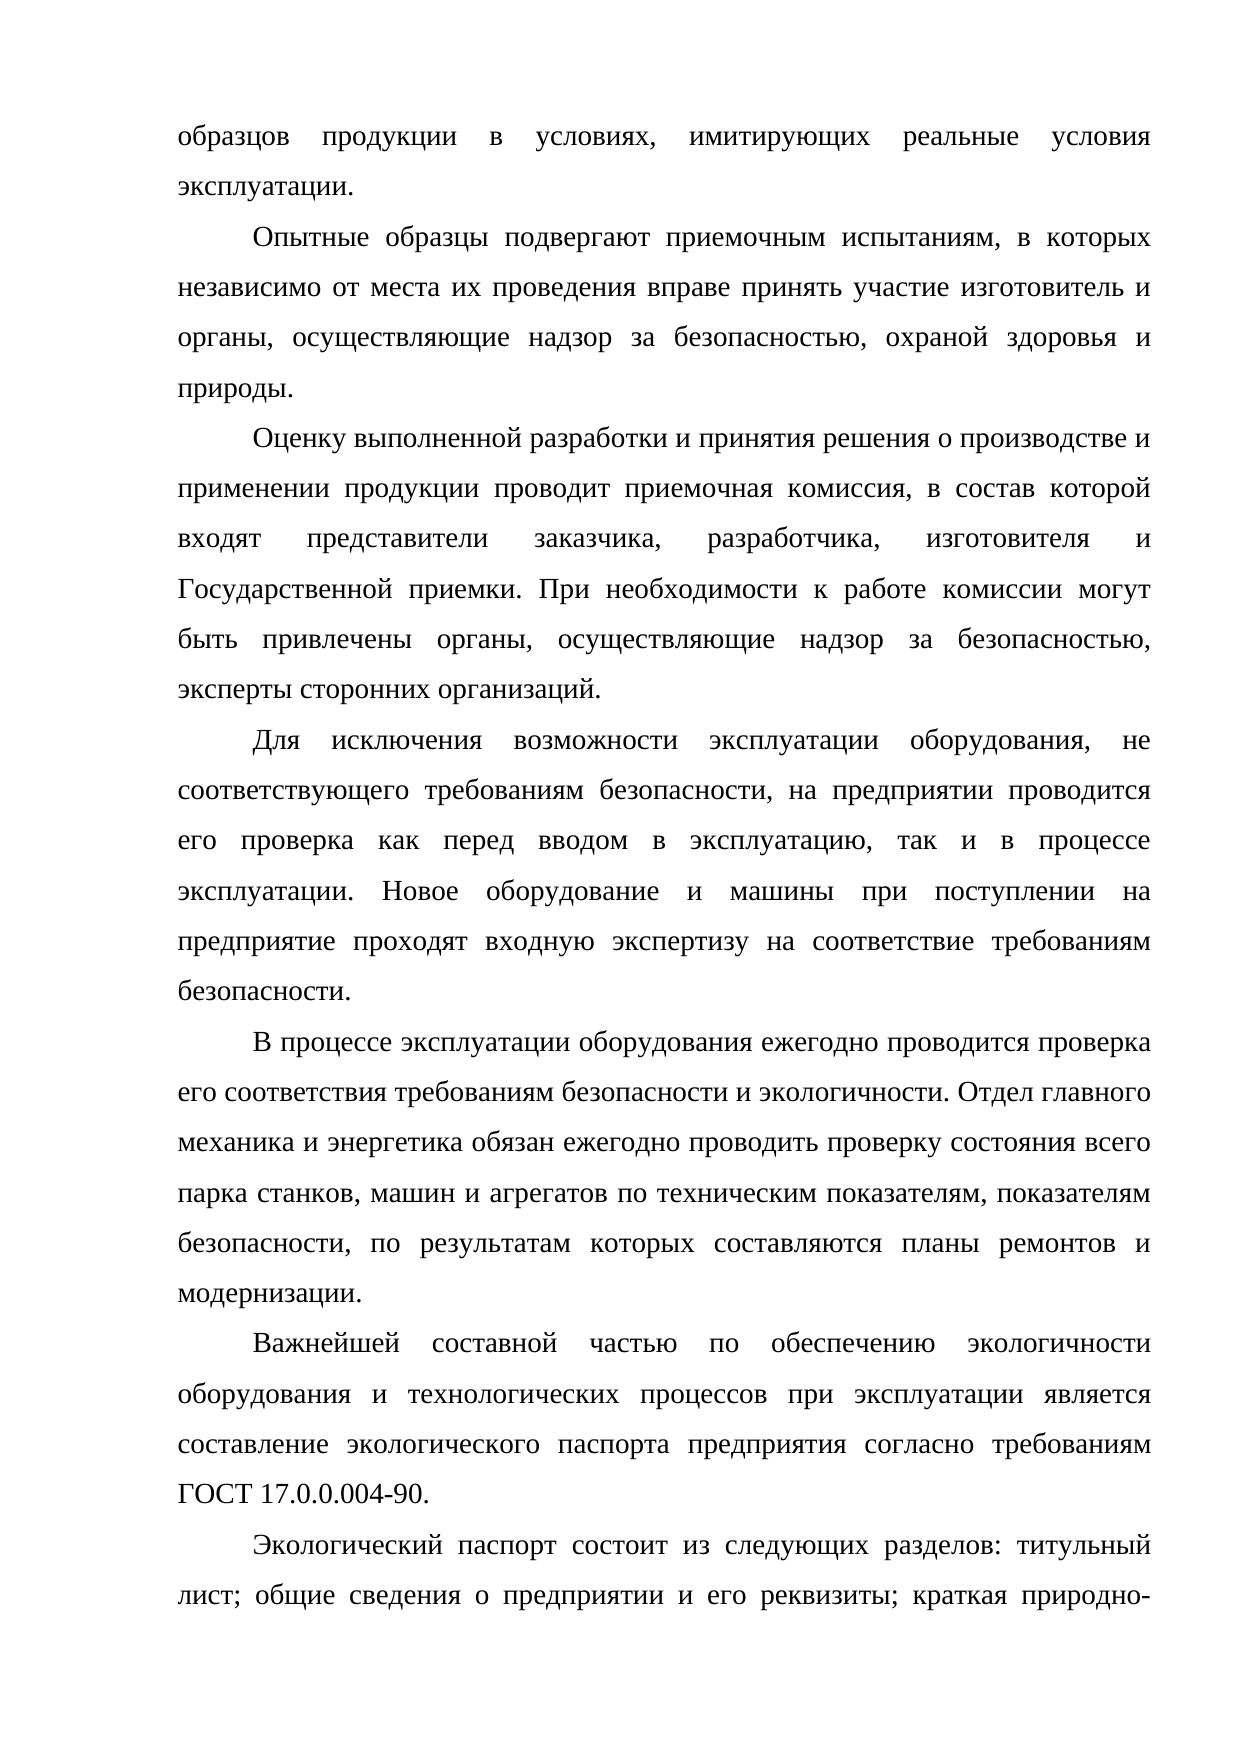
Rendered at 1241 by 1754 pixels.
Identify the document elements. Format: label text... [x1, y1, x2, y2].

text В процессе эксплуатации оборудования ежегодно проводится проверка его соответствия требованиям безопасности и экологичности. Отдел главного механика и энергетика обязан ежегодно проводить проверку состояния всего парка станков, машин и агрегатов по техническим показателям, показателям безопасности, по результатам которых составляются планы ремонтов и модернизации. [177, 1024, 1152, 1309]
text Для исключения возможности эксплуатации оборудования, не соответствующего требованиям безопасности, на предприятии проводится его проверка как перед вводом в эксплуатацию, так и в процессе эксплуатации. Новое оборудование и машины при поступлении на предприятие проходят входную экспертизу на соответствие требованиям безопасности. [177, 722, 1152, 1007]
text Важнейшей составной частью по обеспечению экологичности оборудования и технологических процессов при эксплуатации является составление экологического паспорта предприятия согласно требованиям ГОСТ 17.0.0.004-90. [177, 1326, 1152, 1510]
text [177, 1527, 1152, 1611]
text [177, 118, 1152, 202]
text Опытные образцы подвергают приемочным испытаниям, в которых независимо от места их проведения вправе принять участие изготовитель и органы, осуществляющие надзор за безопасностью, охраной здоровья и природы. [177, 219, 1152, 403]
text Оценку выполненной разработки и принятия решения о производстве и применении продукции проводит приемочная комиссия, в состав которой входят представители заказчика, разработчика, изготовителя и Государственной приемки. При необходимости к работе комиссии могут быть привлечены органы, осуществляющие надзор за безопасностью, эксперты сторонних организаций. [177, 420, 1152, 705]
